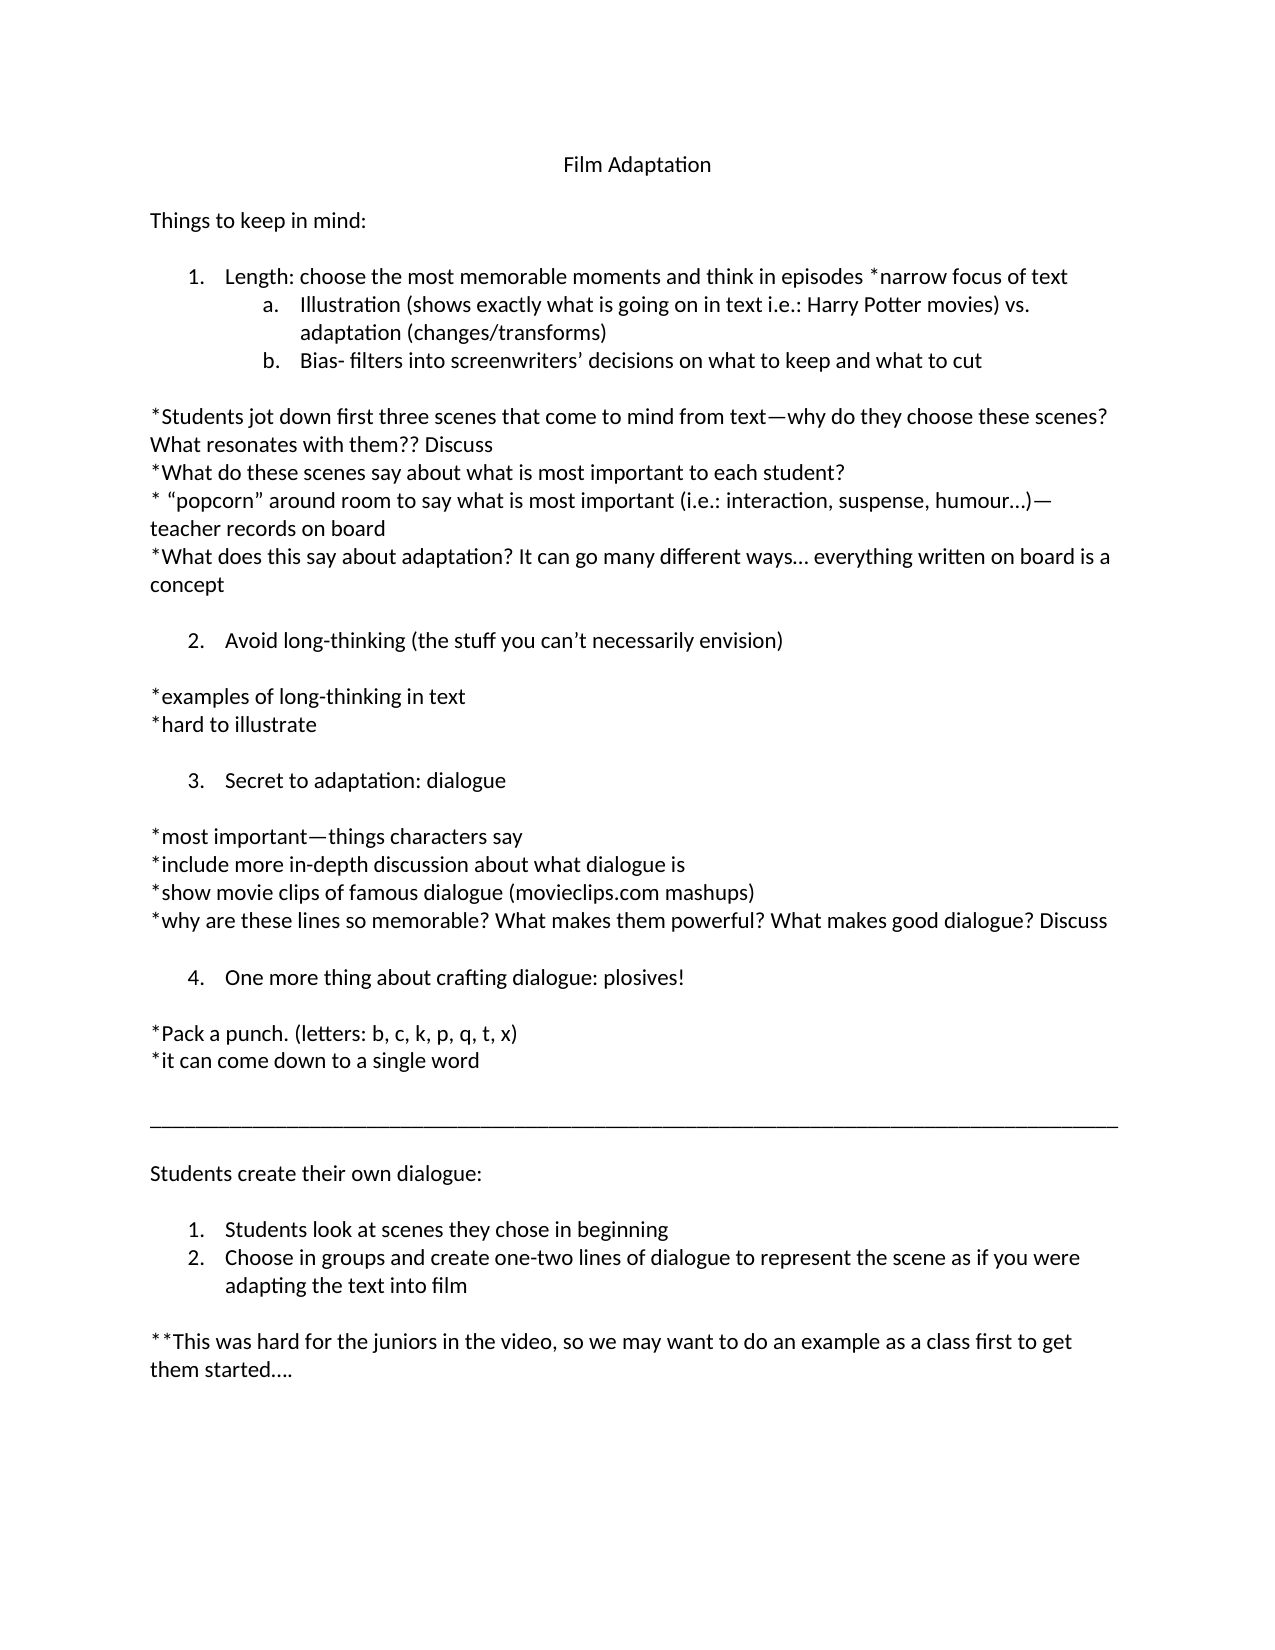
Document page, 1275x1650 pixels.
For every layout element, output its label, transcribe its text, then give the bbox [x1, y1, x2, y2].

text Film Adaptation [150, 150, 1125, 178]
text Things to keep in mind: [150, 206, 1125, 234]
list Choose in groups and create one-two lines of dialogue to represent the scene as if you were adapting the text into film [187, 1243, 1125, 1299]
text _____________________________________________________________________________________ [150, 1103, 1125, 1131]
text **This was hard for the juniors in the video, so we may want to do an example as a class first to get them started…. [150, 1327, 1125, 1383]
list One more thing about crafting dialogue: plosives! [187, 963, 1125, 991]
text *Students jot down first three scenes that come to mind from text—why do they choose these scenes? What resonates with them?? Discuss [150, 402, 1125, 458]
list Secret to adaptation: dialogue [187, 766, 1125, 794]
list Bias- filters into screenwriters’ decisions on what to keep and what to cut [262, 346, 1125, 374]
text *examples of long-thinking in text [150, 682, 1125, 710]
text *it can come down to a single word [150, 1047, 1125, 1075]
list Students look at scenes they chose in beginning [187, 1215, 1125, 1243]
text * “popcorn” around room to say what is most important (i.e.: interaction, suspense, humour…)—teacher records on board [150, 486, 1125, 542]
text *What do these scenes say about what is most important to each student? [150, 458, 1125, 486]
list Length: choose the most memorable moments and think in episodes *narrow focus of text [187, 262, 1125, 290]
list Illustration (shows exactly what is going on in text i.e.: Harry Potter movies) vs. adaptation (changes/transforms) [262, 290, 1125, 346]
text *why are these lines so memorable? What makes them powerful? What makes good dialogue? Discuss [150, 907, 1125, 934]
text *What does this say about adaptation? It can go many different ways… everything written on board is a concept [150, 542, 1125, 598]
list Avoid long-thinking (the stuff you can’t necessarily envision) [187, 626, 1125, 654]
text *Pack a punch. (letters: b, c, k, p, q, t, x) [150, 1019, 1125, 1047]
text *hard to illustrate [150, 710, 1125, 738]
text Students create their own dialogue: [150, 1159, 1125, 1187]
text *include more in-depth discussion about what dialogue is [150, 851, 1125, 878]
text *show movie clips of famous dialogue (movieclips.com mashups) [150, 878, 1125, 907]
text *most important—things characters say [150, 822, 1125, 851]
